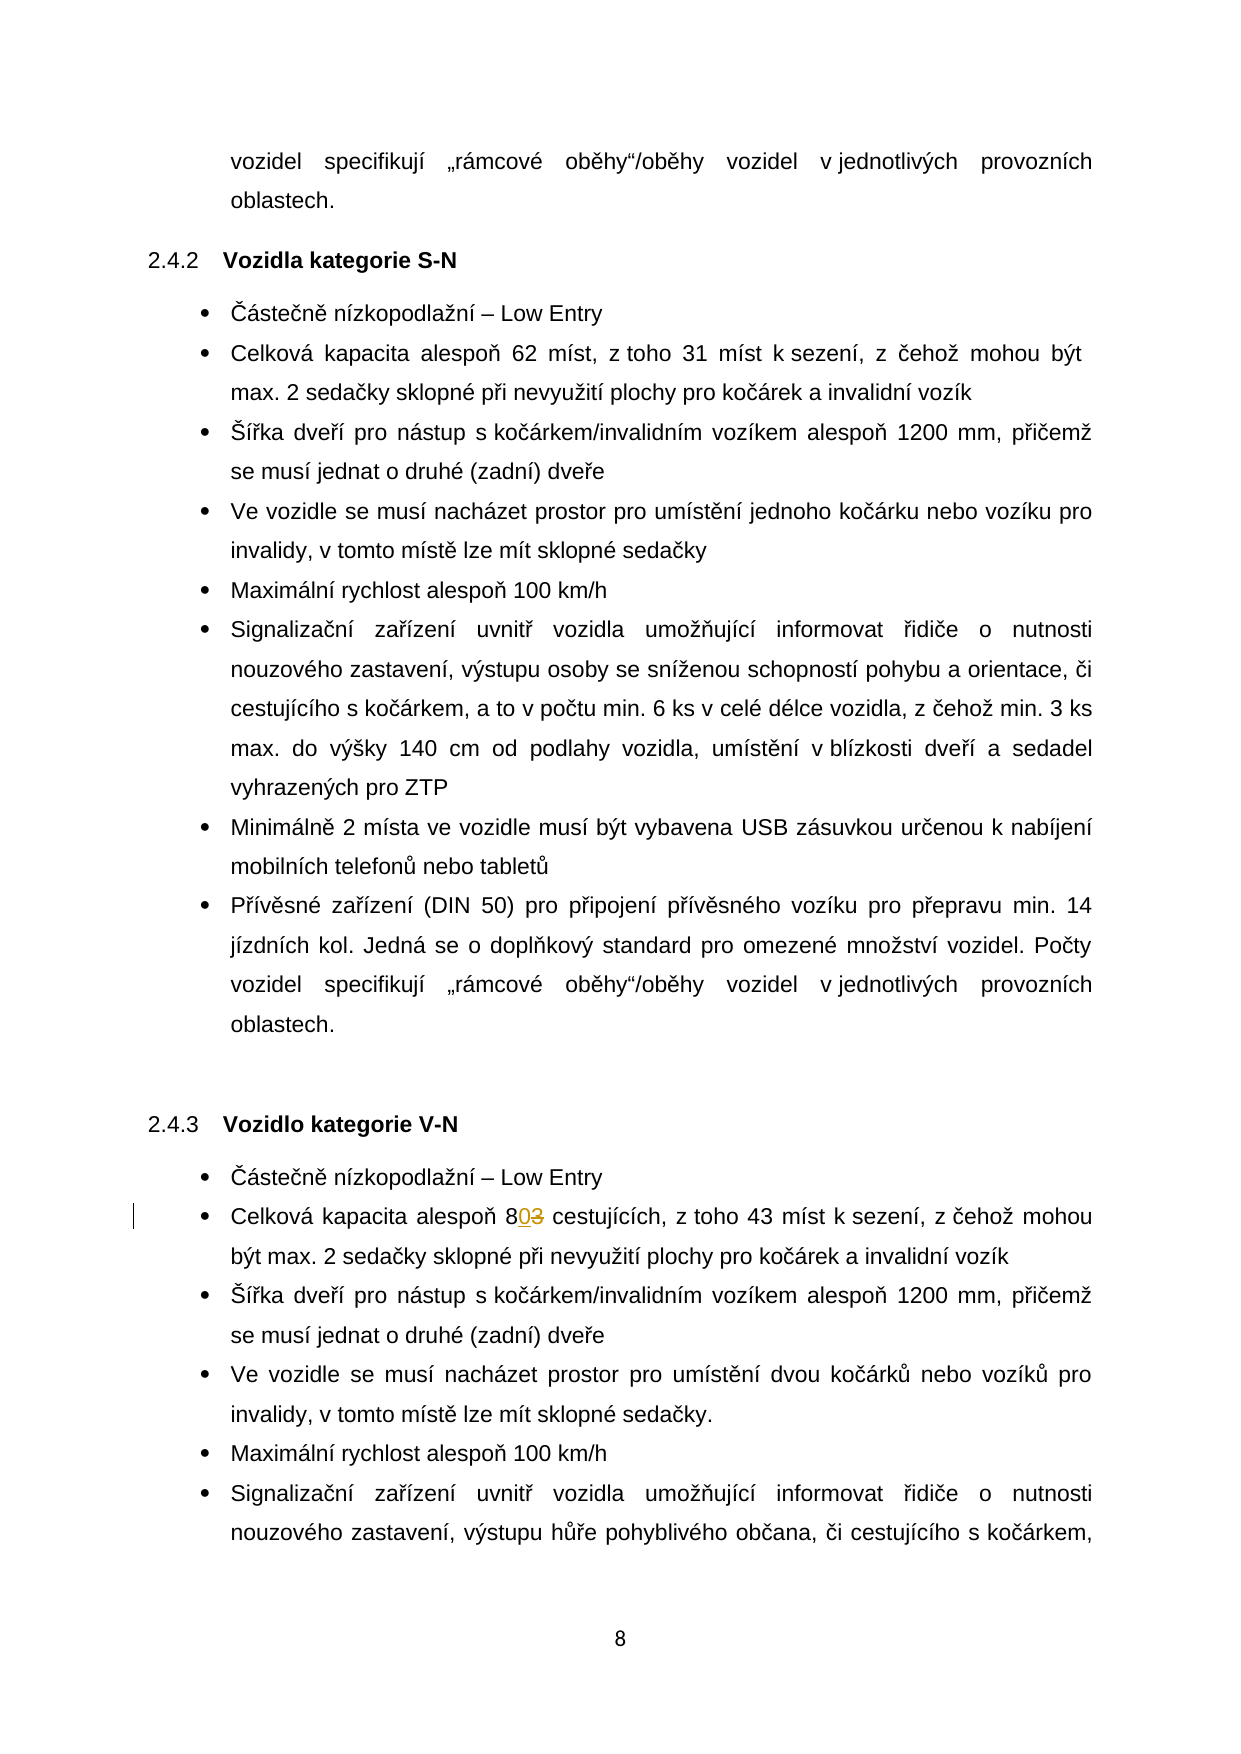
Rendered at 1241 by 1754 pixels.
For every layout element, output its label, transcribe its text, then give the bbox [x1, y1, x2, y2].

list Částečně nízkopodlažní – Low Entry [201, 1164, 1093, 1190]
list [201, 148, 1093, 213]
list Celková kapacita alespoň 8 cestujících, z toho 43 míst k sezení, z čehož mohou být max. 2 sedačky sklopné při nevyužití plochy pro kočárek a invalidní vozík [201, 1203, 1093, 1269]
list Ve vozidle se musí nacházet prostor pro umístění dvou kočárků nebo vozíků pro invalidy, v tomto místě lze mít sklopné sedačky. [201, 1361, 1093, 1427]
list Šířka dveří pro nástup s kočárkem/invalidním vozíkem alespoň 1200 mm, přičemž se musí jednat o druhé (zadní) dveře [201, 419, 1093, 484]
list Minimálně 2 místa ve vozidle musí být vybavena USB zásuvkou určenou k nabíjení mobilních telefonů nebo tabletů [201, 813, 1093, 879]
list Ve vozidle se musí nacházet prostor pro umístění jednoho kočárku nebo vozíku pro invalidy, v tomto místě lze mít sklopné sedačky [201, 498, 1093, 563]
list Maximální rychlost alespoň 100 km/h [201, 1440, 1093, 1466]
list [201, 1479, 1093, 1545]
list Signalizační zařízení uvnitř vozidla umožňující informovat řidiče o nutnosti nouzového zastavení, výstupu osoby se sníženou schopností pohybu a orientace, či cestujícího s kočárkem, a to v počtu min. 6 ks v celé délce vozidla, z čehož min. 3 ks max. do výšky 140 cm od podlahy vozidla, umístění v blízkosti dveří a sedadel vyhrazených pro ZTP [201, 616, 1093, 800]
list Šířka dveří pro nástup s kočárkem/invalidním vozíkem alespoň 1200 mm, přičemž se musí jednat o druhé (zadní) dveře [201, 1282, 1093, 1348]
list Maximální rychlost alespoň 100 km/h [201, 577, 1093, 603]
list Částečně nízkopodlažní – Low Entry [201, 300, 1093, 327]
list Celková kapacita alespoň 62 míst, z toho 31 míst k sezení, z čehož mohou být max. 2 sedačky sklopné při nevyužití plochy pro kočárek a invalidní vozík [201, 340, 1093, 406]
subtitle Vozidlo kategorie V-N [148, 1111, 1093, 1137]
subtitle Vozidla kategorie S-N [148, 247, 1093, 274]
